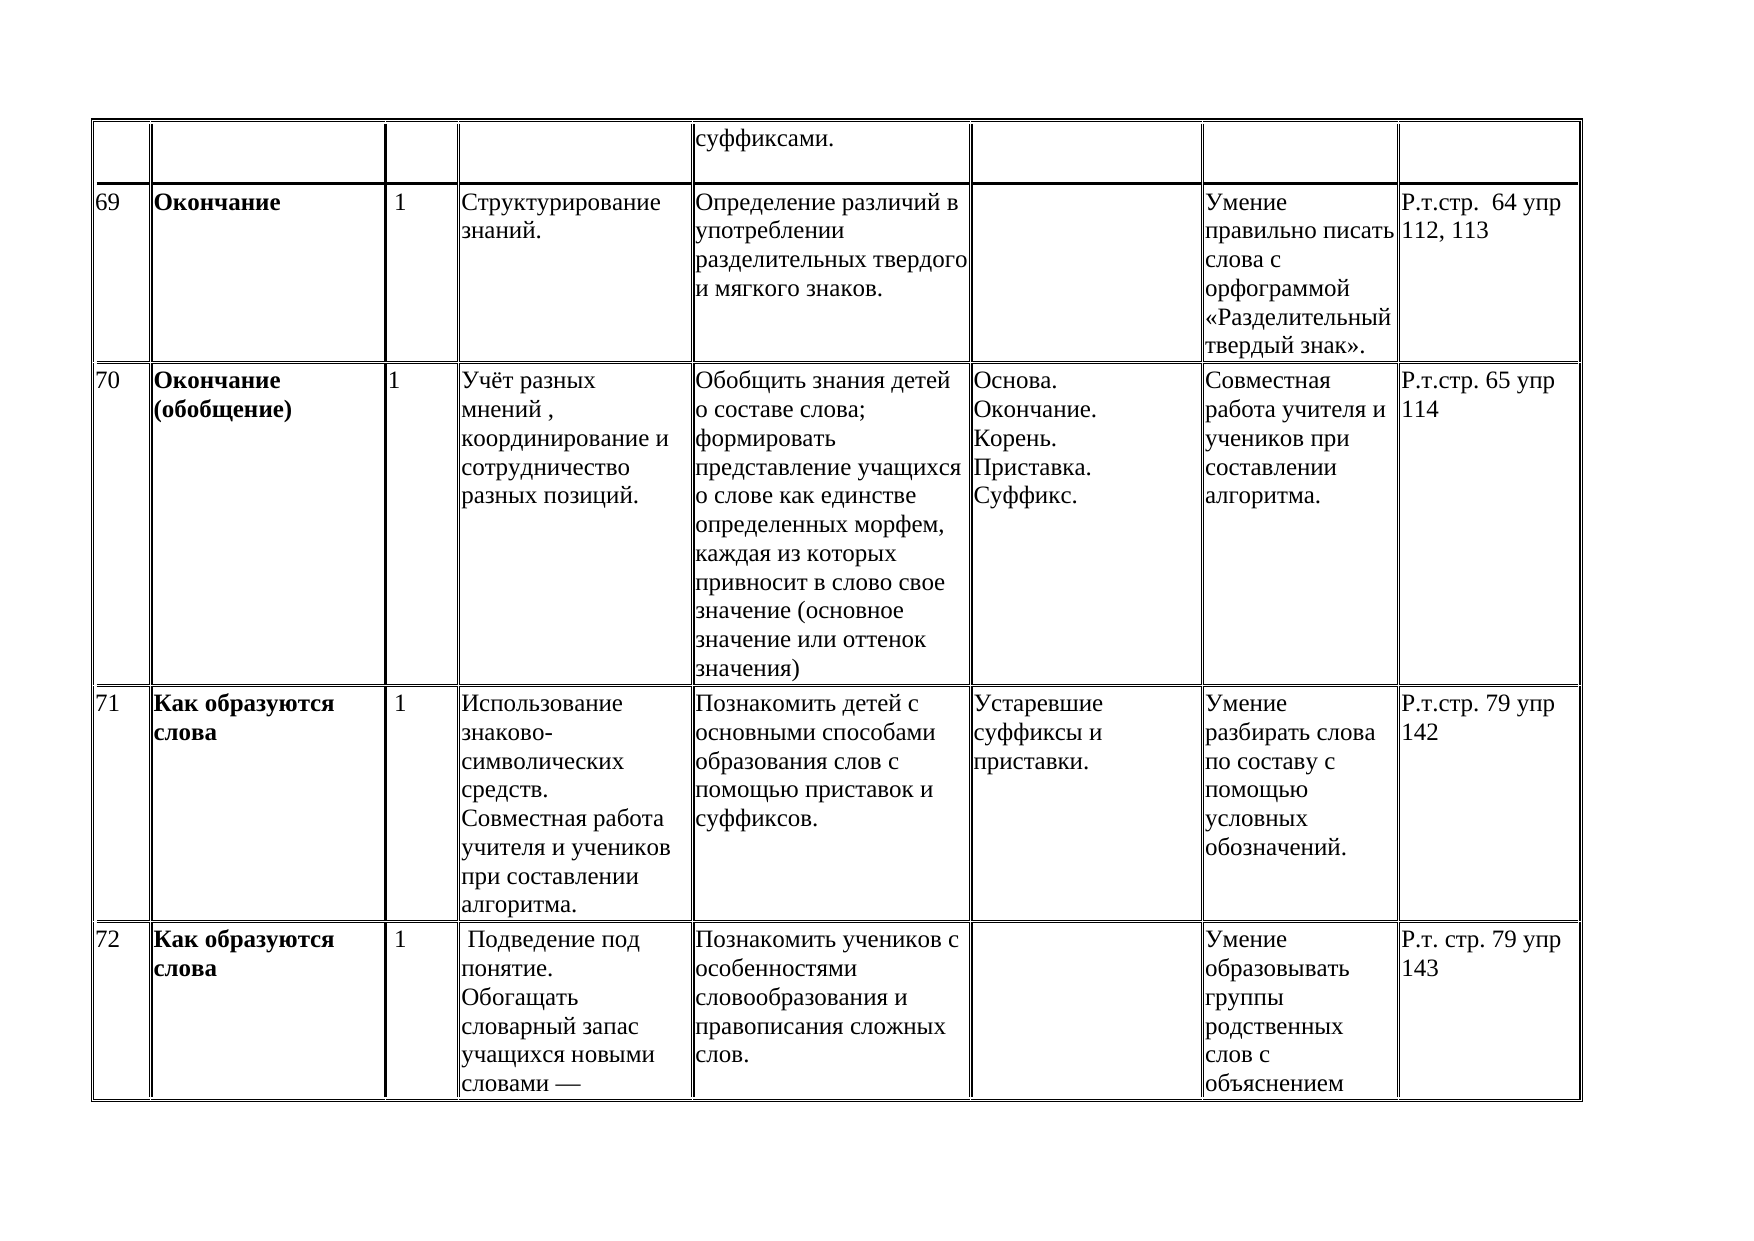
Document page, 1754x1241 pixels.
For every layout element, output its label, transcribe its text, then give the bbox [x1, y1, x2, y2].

table_cell Как образуются слова [153, 687, 384, 920]
table_cell 1 [387, 687, 457, 920]
table_cell Совместная работа учителя и учеников при составлении алгоритма. [1204, 364, 1397, 683]
table_cell Р.т.стр. 65 упр 114 [1399, 361, 1581, 683]
table_cell Использование знаково-символических средств. Совместная работа учителя и учеников при составлении алгоритма. [460, 687, 691, 920]
table_cell 1 [387, 185, 457, 361]
table_cell Обобщить знания детей о составе слова; формировать представление учащихся о слове как единстве определенных морфем, каждая из которых привносит в слово свое значение (основное значение или оттенок значения) [695, 364, 969, 683]
table_cell Умение правильно писать слова с орфограммой «Разделительный твердый знак». [1204, 185, 1397, 361]
table_cell Умение разбирать слова по составу с помощью условных обозначений. [1204, 687, 1397, 920]
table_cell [693, 920, 971, 1099]
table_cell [151, 122, 385, 182]
table_cell Р.т.стр. 79 упр 142 [1400, 684, 1580, 920]
table_cell 68 [94, 120, 151, 182]
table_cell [1203, 923, 1399, 1099]
table_cell 70 [93, 361, 151, 683]
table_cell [693, 120, 971, 182]
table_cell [1399, 920, 1581, 1099]
table_cell 72 [93, 920, 151, 1099]
table_cell Познакомить детей с основными способами образования слов с помощью приставок и суффиксов. [695, 687, 969, 920]
table_cell Окончание [153, 185, 384, 361]
table_cell [971, 923, 1202, 1099]
table_cell Устаревшие суффиксы и приставки. [973, 687, 1201, 920]
table_cell Структурирование знаний. [460, 185, 691, 361]
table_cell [151, 923, 385, 1099]
table_cell 69 [94, 182, 149, 361]
table_cell [971, 122, 1202, 182]
table_cell 1 [385, 923, 459, 1099]
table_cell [459, 120, 693, 182]
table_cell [459, 920, 693, 1099]
table_cell [973, 185, 1201, 361]
table_cell 1 [387, 364, 457, 683]
table_cell Учёт разных мнений , координирование и сотрудничество разных позиций. [460, 364, 691, 683]
table_cell 71 [94, 684, 149, 920]
table_cell 1 [385, 122, 459, 182]
table_cell Основа. Окончание. Корень. Приставка. Суффикс. [973, 364, 1201, 683]
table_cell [1203, 122, 1399, 182]
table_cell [1399, 122, 1579, 182]
table_cell Определение различий в употреблении разделительных твердого и мягкого знаков. [695, 185, 969, 361]
table_cell Окончание (обобщение) [153, 364, 384, 683]
table_cell Р.т.стр. 64 упр 112, 113 [1400, 182, 1579, 361]
